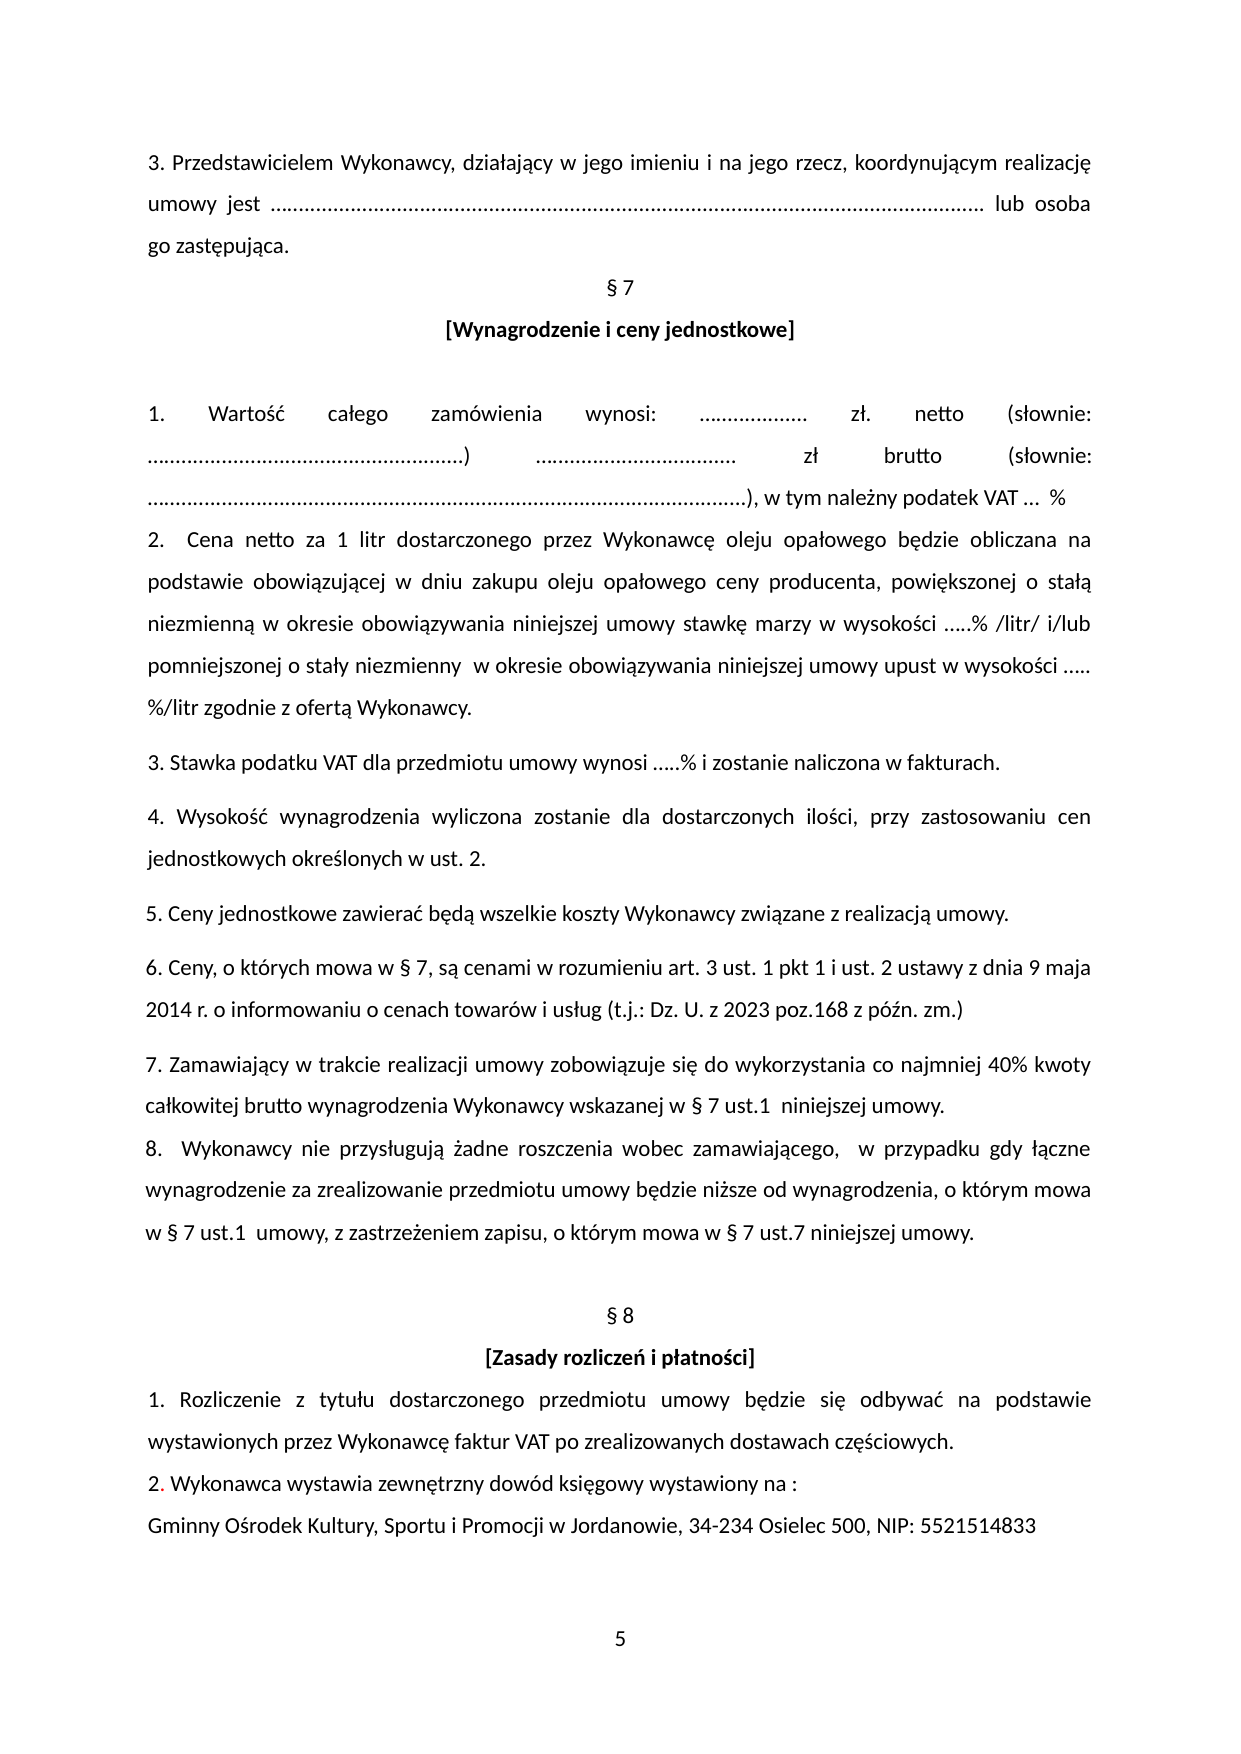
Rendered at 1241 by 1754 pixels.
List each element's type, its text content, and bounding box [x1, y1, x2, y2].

text 4. Wysokość wynagrodzenia wyliczona zostanie dla dostarczonych ilości, przy zastosowaniu cen jednostkowych określonych w ust. 2. [147, 802, 1093, 872]
text 7. Zamawiający w trakcie realizacji umowy zobowiązuje się do wykorzystania co najmniej 40% kwoty całkowitej brutto wynagrodzenia Wykonawcy wskazanej w § 7 ust.1 niniejszej umowy. [145, 1050, 1093, 1120]
text 1. Rozliczenie z tytułu dostarczonego przedmiotu umowy będzie się odbywać na podstawie wystawionych przez Wykonawcę faktur VAT po zrealizowanych dostawach częściowych. [148, 1386, 1093, 1456]
text 1. Wartość całego zamówienia wynosi: …................ zł. netto (słownie: …....................................................) …................................ zł brutto (słownie: ….....................................................................................................), w tym należny podatek VAT … % [148, 399, 1093, 511]
text 3. Stawka podatku VAT dla przedmiotu umowy wynosi …..% i zostanie naliczona w fakturach. [147, 748, 1093, 776]
text 5. Ceny jednostkowe zawierać będą wszelkie koszty Wykonawcy związane z realizacją umowy. [145, 899, 1093, 927]
text § 7 [148, 273, 1093, 302]
text [Zasady rozliczeń i płatności] [148, 1343, 1093, 1372]
text 3. Przedstawicielem Wykonawcy, działający w jego imieniu i na jego rzecz, koordynującym realizację umowy jest …......................................................................................................................... lub osoba go zastępująca. [148, 148, 1093, 259]
text 8. Wykonawcy nie przysługują żadne roszczenia wobec zamawiającego, w przypadku gdy łączne wynagrodzenie za zrealizowanie przedmiotu umowy będzie niższe od wynagrodzenia, o którym mowa w § 7 ust.1 umowy, z zastrzeżeniem zapisu, o którym mowa w § 7 ust.7 niniejszej umowy. [145, 1134, 1093, 1246]
text 2. Wykonawca wystawia zewnętrzny dowód księgowy wystawiony na : [148, 1469, 1093, 1497]
text § 8 [148, 1302, 1093, 1329]
text [Wynagrodzenie i ceny jednostkowe] [148, 316, 1093, 343]
text 2. Cena netto za 1 litr dostarczonego przez Wykonawcę oleju opałowego będzie obliczana na podstawie obowiązującej w dniu zakupu oleju opałowego ceny producenta, powiększonej o stałą niezmienną w okresie obowiązywania niniejszej umowy stawkę marzy w wysokości …..% /litr/ i/lub pomniejszonej o stały niezmienny w okresie obowiązywania niniejszej umowy upust w wysokości …..%/litr zgodnie z ofertą Wykonawcy. [147, 525, 1093, 721]
text 6. Ceny, o których mowa w § 7, są cenami w rozumieniu art. 3 ust. 1 pkt 1 i ust. 2 ustawy z dnia 9 maja 2014 r. o informowaniu o cenach towarów i usług (t.j.: Dz. U. z 2023 poz.168 z późn. zm.) [145, 953, 1093, 1023]
text Gminny Ośrodek Kultury, Sportu i Promocji w Jordanowie, 34-234 Osielec 500, NIP: 5521514833 [148, 1511, 1093, 1539]
